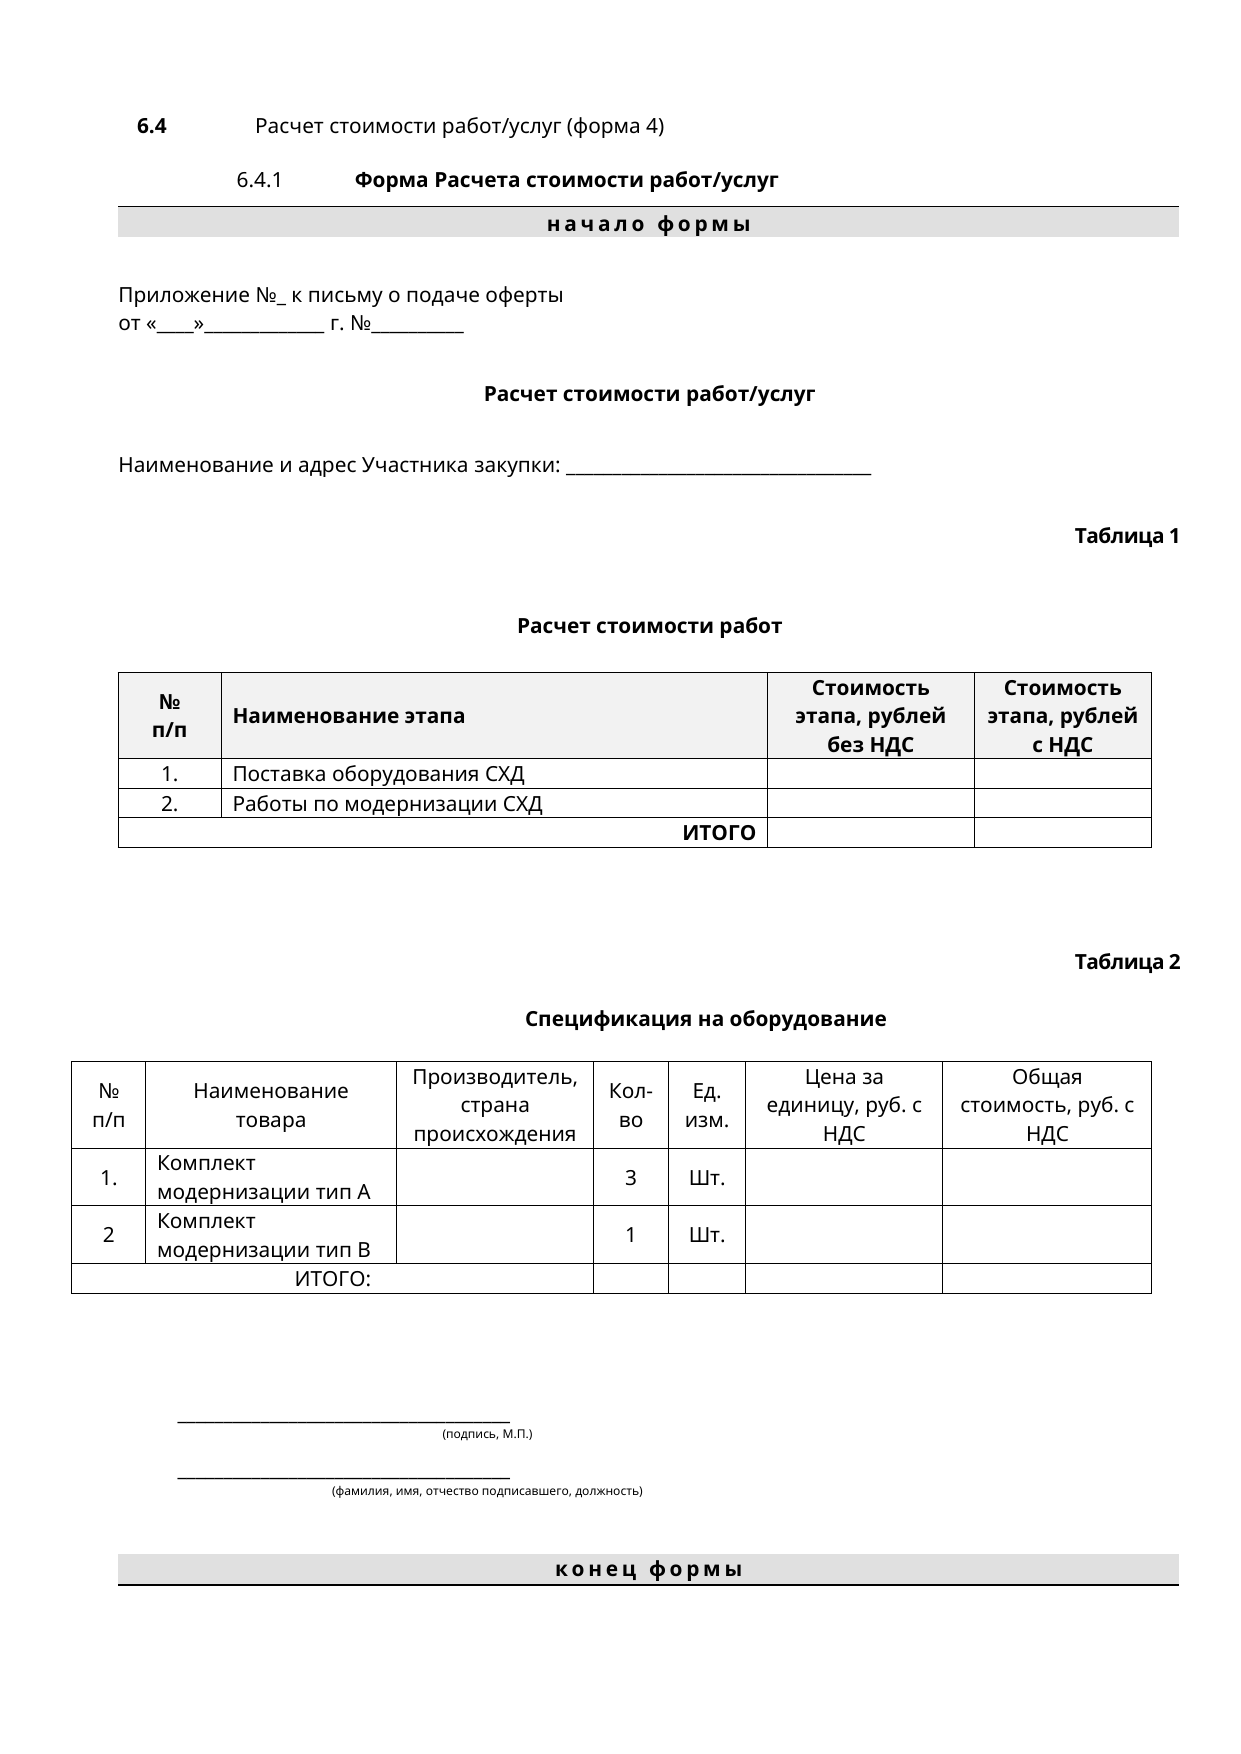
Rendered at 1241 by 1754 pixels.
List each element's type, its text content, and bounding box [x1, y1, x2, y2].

table_cell [975, 789, 1151, 817]
table_header № п/п [119, 673, 221, 758]
text ____________________________________ [118, 1454, 1181, 1483]
table_header Наименование товара [146, 1062, 396, 1147]
table_cell 1. [72, 1149, 145, 1205]
table_header Стоимость этапа, рублей с НДС [975, 673, 1151, 758]
table_cell 1 [594, 1206, 668, 1263]
table_cell ИТОГО: [72, 1264, 593, 1293]
text (фамилия, имя, отчество подписавшего, должность) [118, 1483, 797, 1511]
table_cell Шт. [669, 1206, 745, 1263]
table_cell Комплект модернизации тип А [146, 1149, 396, 1205]
table_cell Работы по модернизации СХД [222, 789, 767, 817]
text (подпись, М.П.) [118, 1426, 797, 1454]
text Спецификация на оборудование [231, 1004, 1181, 1033]
table_cell [768, 789, 974, 817]
table_cell [975, 759, 1151, 788]
table_header Цена за единицу, руб. с НДС [746, 1062, 942, 1147]
table_header № п/п [72, 1062, 145, 1147]
table_header Наименование этапа [222, 673, 767, 758]
list Форма Расчета стоимости работ/услуг [236, 165, 1181, 193]
text конец формы [118, 1554, 1179, 1584]
text Расчет стоимости работ [118, 611, 1181, 639]
subtitle Расчет стоимости работ/услуг (форма 4) [137, 111, 1181, 140]
table_cell [943, 1149, 1151, 1205]
text Расчет стоимости работ/услуг [118, 379, 1181, 408]
text Таблица 1 [118, 521, 1181, 550]
table_cell [943, 1206, 1151, 1263]
table_cell [768, 818, 974, 847]
table_cell [746, 1264, 942, 1293]
table_cell [768, 759, 974, 788]
text Таблица 2 [118, 947, 1181, 976]
table_header Общая стоимость, руб. с НДС [943, 1062, 1151, 1147]
table_header Производитель, страна происхождения [397, 1062, 593, 1147]
table_cell [975, 818, 1151, 847]
table_cell ИТОГО [119, 818, 767, 847]
table_cell Шт. [669, 1149, 745, 1205]
table_cell [397, 1149, 593, 1205]
table_cell [943, 1264, 1151, 1293]
table_cell Поставка оборудования СХД [222, 759, 767, 788]
table_cell 2. [119, 789, 221, 817]
table_cell [669, 1264, 745, 1293]
table_cell [397, 1206, 593, 1263]
table_header Стоимость этапа, рублей без НДС [768, 673, 974, 758]
table_cell 1. [119, 759, 221, 788]
text Наименование и адрес Участника закупки: _________________________________ [118, 450, 1181, 479]
text Приложение №_ к письму о подаче оферты от «____»_____________ г. №__________ [118, 280, 1181, 337]
table_header Ед. изм. [669, 1062, 745, 1147]
table_cell [594, 1264, 668, 1293]
table_cell 3 [594, 1149, 668, 1205]
table_cell 2 [72, 1206, 145, 1263]
table_cell Комплект модернизации тип В [146, 1206, 396, 1263]
table_header Кол-во [594, 1062, 668, 1147]
table_cell [746, 1206, 942, 1263]
text ____________________________________ [118, 1398, 1181, 1426]
text начало формы [118, 207, 1179, 237]
table_cell [746, 1149, 942, 1205]
